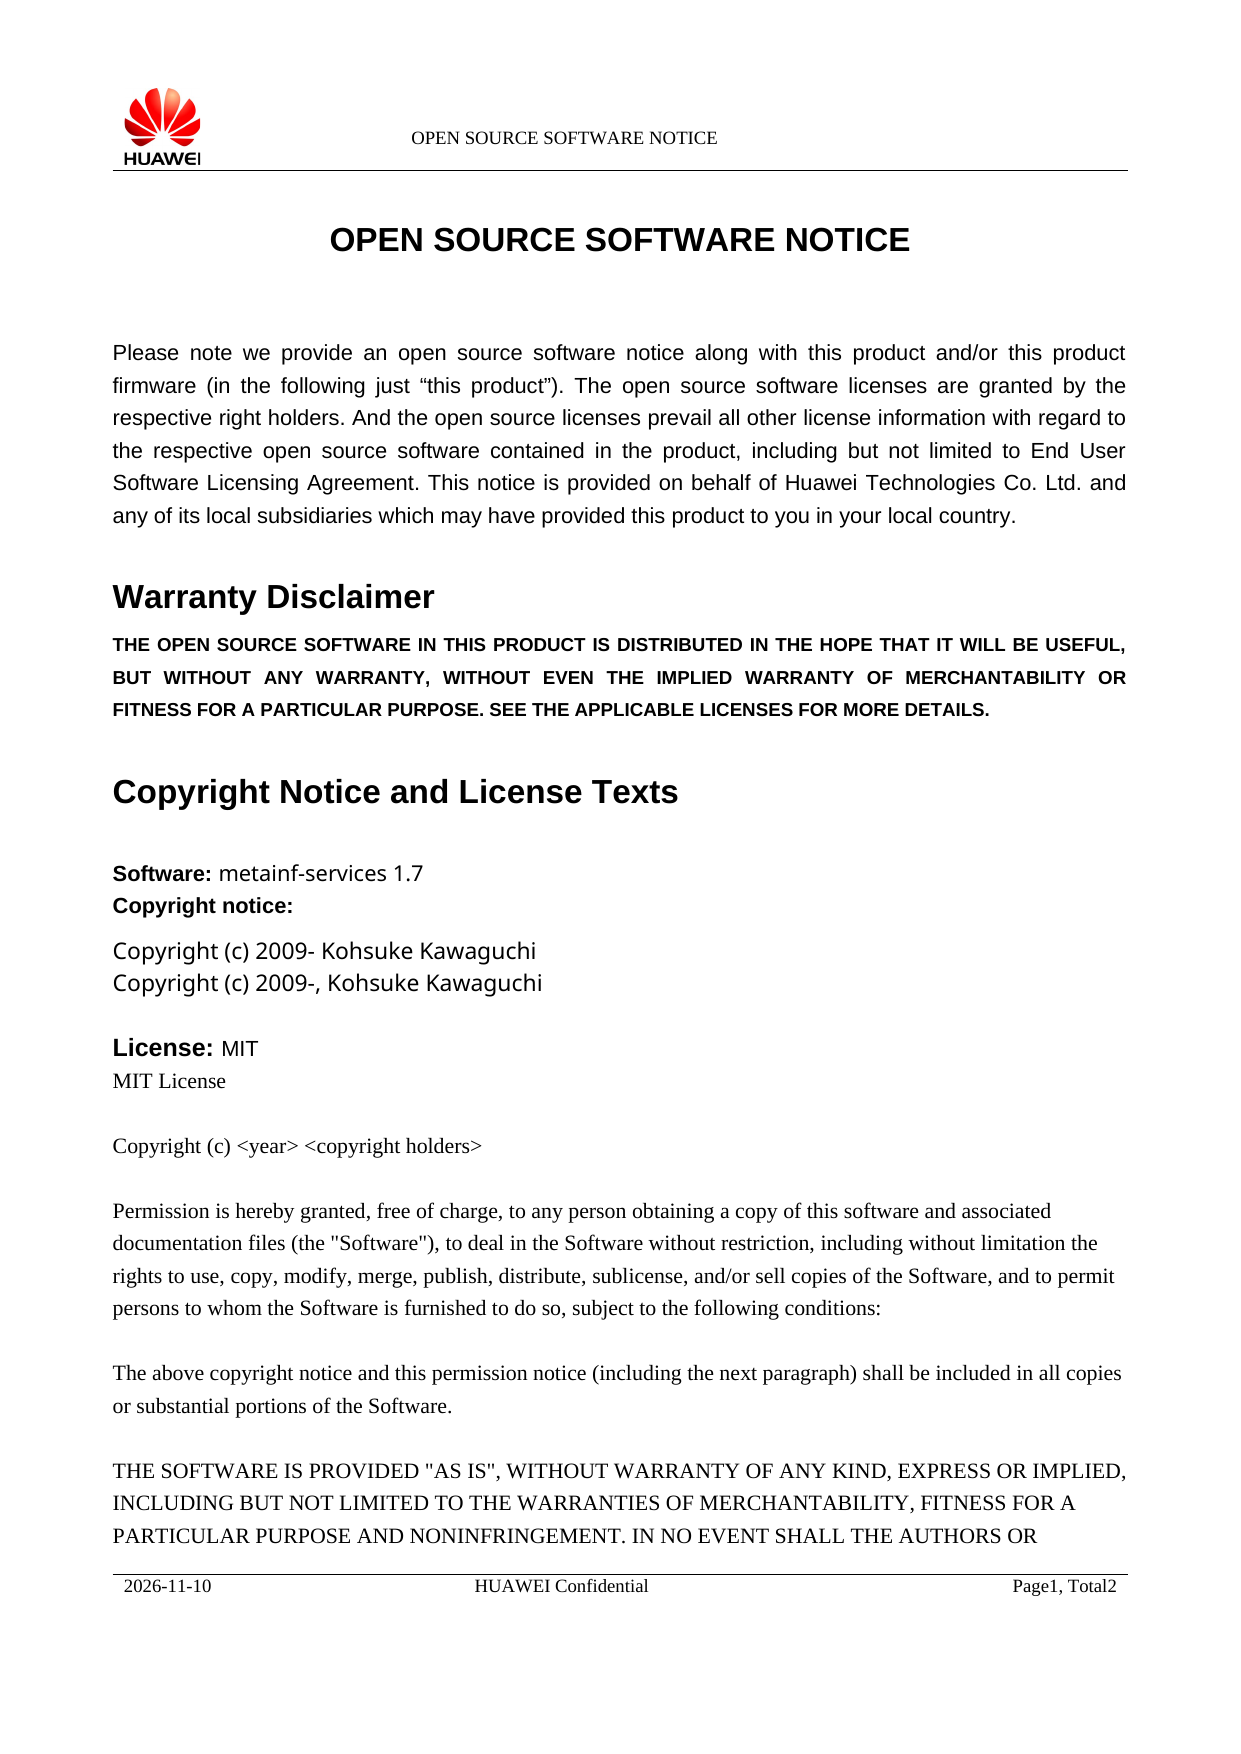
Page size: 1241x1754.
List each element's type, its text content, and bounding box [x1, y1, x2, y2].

text OPEN SOURCE SOFTWARE NOTICE [112, 206, 1128, 271]
text Warranty Disclaimer [112, 564, 1128, 629]
picture [124, 88, 201, 165]
text Copyright Notice and License Texts [112, 759, 1128, 824]
text Copyright notice: [112, 889, 1128, 921]
title Software: metainf-services 1.7 [112, 856, 1128, 889]
text License: MIT [112, 1031, 1128, 1064]
text Copyright (c) 2009- Kohsuke Kawaguchi Copyright (c) 2009-, Kohsuke Kawaguchi [112, 934, 1128, 1031]
text Please note we provide an open source software notice along with this product and/or this product firmware (in the following just “this product”). The open source software licenses are granted by the respective right holders. And the open source licenses prevail all other license information with regard to the respective open source software contained in the product, including but not limited to End User Software Licensing Agreement. This notice is provided on behalf of Huawei Technologies Co. Ltd. and any of its local subsidiaries which may have provided this product to you in your local country. [112, 336, 1128, 531]
text The open source software in this product is distributed in the hope that it will be useful, but WITHOUT ANY WARRANTY, without even the implied warranty of MERCHANTABILITY or FITNESS FOR A PARTICULAR PURPOSE. See the applicable licenses for more details. [112, 629, 1128, 726]
